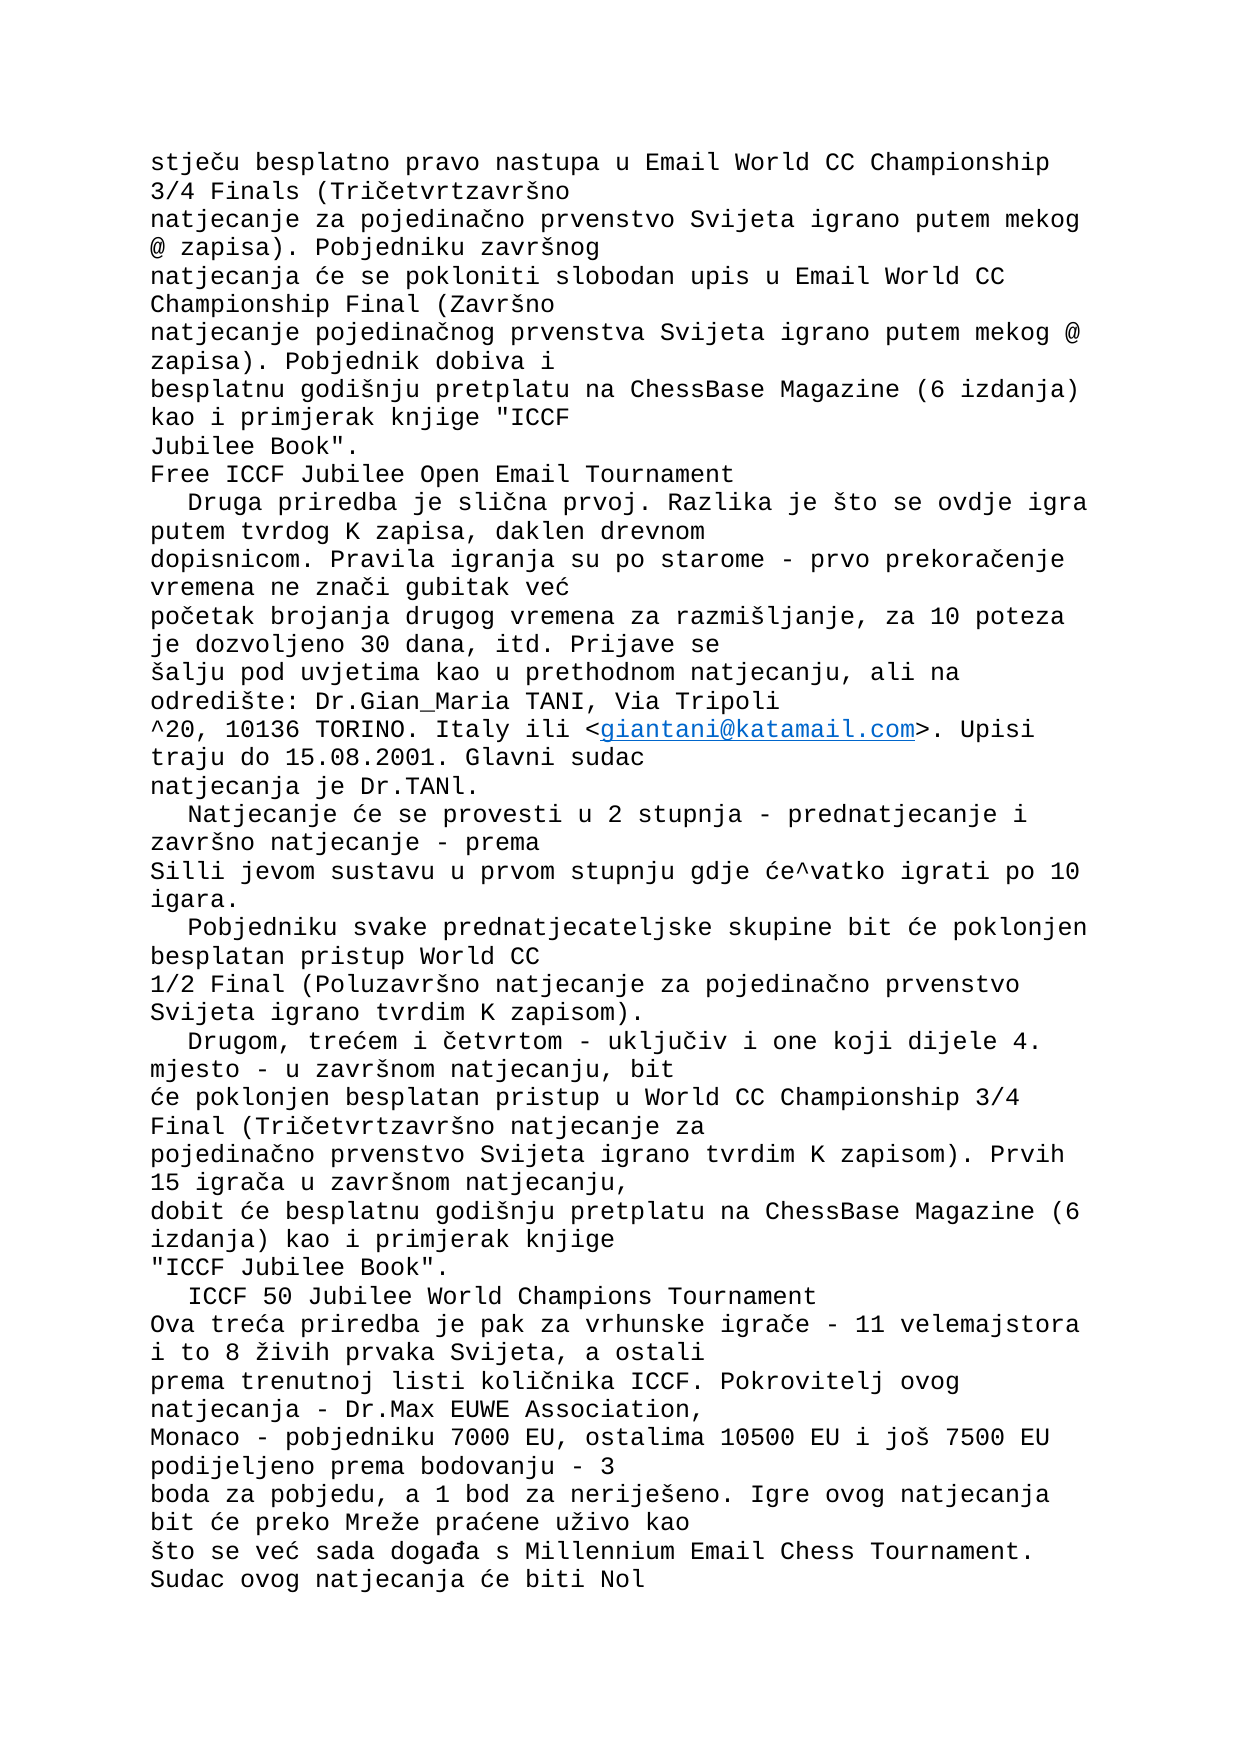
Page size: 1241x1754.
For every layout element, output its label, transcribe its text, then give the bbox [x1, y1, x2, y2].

text Druga priredba je slična prvoj. Razlika je što se ovdje igra putem tvrdog K zapisa, daklen drevnom dopisnicom. Pravila igranja su po starome - prvo prekoračenje vremena ne znači gubitak već početak brojanja drugog vremena za razmišljanje, za 10 poteza je dozvoljeno 30 dana, itd. Prijave se šalju pod uvjetima kao u prethodnom natjecanju, ali na odredište: Dr.Gian_Maria TANI, Via Tripoli ^20, 10136 TORINO. Italy ili <giantani@katamail.com>. Upisi traju do 15.08.2001. Glavni sudac natjecanja je Dr.TANl. [150, 490, 1090, 802]
text Drugom, trećem i četvrtom - uključiv i one koji dijele 4. mjesto - u završnom natjecanju, bit će poklonjen besplatan pristup u World CC Championship 3/4 Final (Tričetvrtzavršno natjecanje za pojedinačno prvenstvo Svijeta igrano tvrdim K zapisom). Prvih 15 igrača u završnom natjecanju, dobit će besplatnu godišnju pretplatu na ChessBase Magazine (6 izdanja) kao i primjerak knjige "ICCF Jubilee Book". [150, 1028, 1090, 1283]
text stječu besplatno pravo nastupa u Email World CC Championship 3/4 Finals (Tričetvrtzavršno natjecanje za pojedinačno prvenstvo Svijeta igrano putem mekog @ zapisa). Pobjedniku završnog natjecanja će se pokloniti slobodan upis u Email World CC Championship Final (Završno natjecanje pojedinačnog prvenstva Svijeta igrano putem mekog @ zapisa). Pobjednik dobiva i besplatnu godišnju pretplatu na ChessBase Magazine (6 izdanja) kao i primjerak knjige "ICCF Jubilee Book". [150, 150, 1090, 462]
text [150, 1283, 1090, 1595]
text Free ICCF Jubilee Open Email Tournament [150, 462, 1090, 490]
text Pobjedniku svake prednatjecateljske skupine bit će poklonjen besplatan pristup World CC 1/2 Final (Poluzavršno natjecanje za pojedinačno prvenstvo Svijeta igrano tvrdim K zapisom). [150, 915, 1090, 1028]
text Natjecanje će se provesti u 2 stupnja - prednatjecanje i završno natjecanje - prema Silli jevom sustavu u prvom stupnju gdje će^vatko igrati po 10 igara. [150, 802, 1090, 915]
